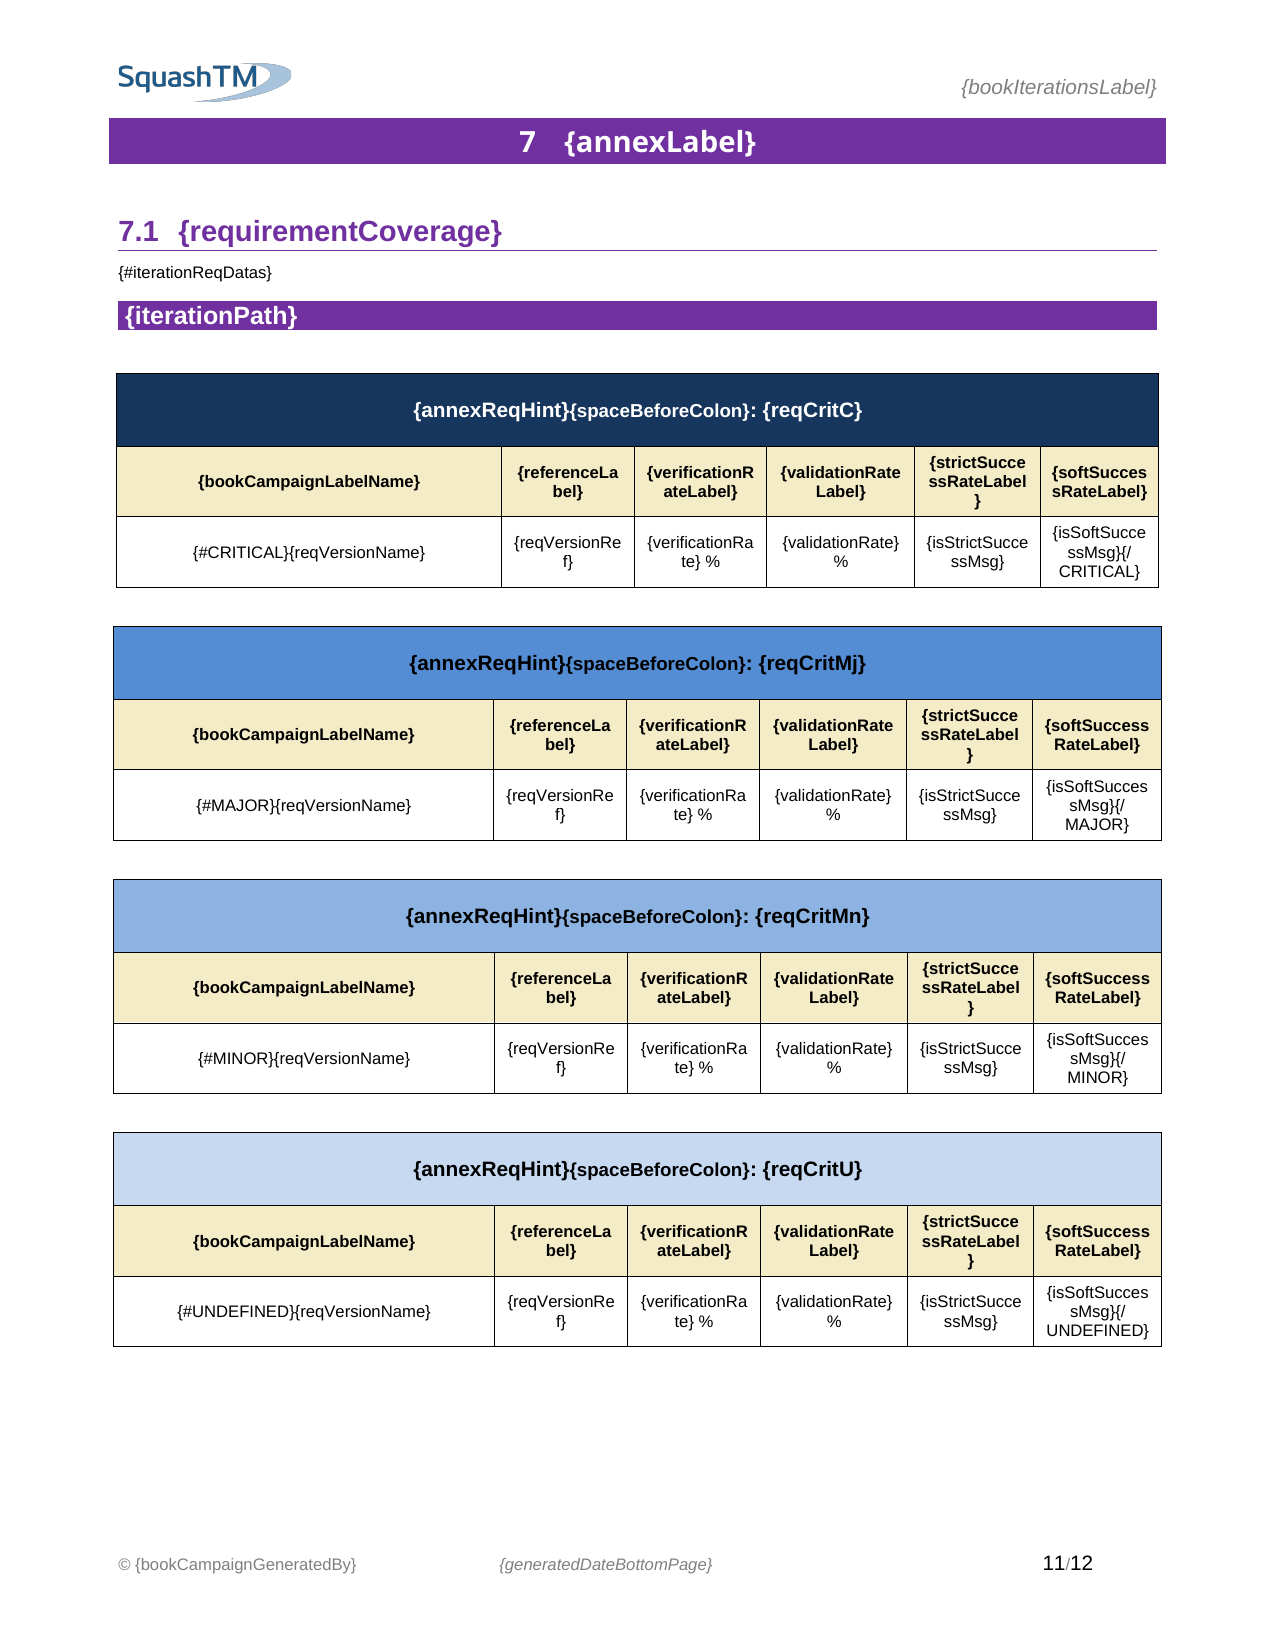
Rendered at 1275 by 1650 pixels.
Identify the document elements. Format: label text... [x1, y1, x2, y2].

table_cell {isStrictSuccessMsg} [908, 1024, 1033, 1093]
subtitle {requirementCoverage} [118, 214, 1157, 250]
table_cell {softSuccessRateLabel} [1034, 1206, 1161, 1276]
table_cell {isStrictSuccessMsg} [907, 770, 1032, 840]
table_cell {isSoftSuccessMsg}{/MAJOR} [1033, 770, 1161, 840]
table_cell {validationRateLabel} [767, 447, 914, 516]
table_header {annexReqHint}{spaceBeforeColon}: {reqCritMn} [114, 880, 1161, 952]
table_cell {reqVersionRef} [494, 770, 626, 840]
picture [118, 63, 292, 102]
subtitle {annexLabel} [110, 119, 1165, 163]
table_cell {reqVersionRef} [495, 1277, 627, 1346]
table_cell {verificationRateLabel} [628, 1206, 760, 1276]
table_cell {isStrictSuccessMsg} [915, 517, 1040, 587]
table_cell {verificationRate} % [628, 1277, 760, 1346]
table_cell {bookCampaignLabelName} [114, 1206, 494, 1276]
table_cell {verificationRateLabel} [628, 953, 760, 1022]
table_cell {reqVersionRef} [502, 517, 634, 587]
table_cell {validationRate} % [767, 517, 914, 587]
table_cell {#UNDEFINED}{reqVersionName} [114, 1277, 494, 1346]
table_cell {validationRate} % [761, 1024, 907, 1093]
table_cell {isSoftSuccessMsg}{/MINOR} [1034, 1024, 1161, 1093]
table_cell {strictSuccessRateLabel} [915, 447, 1040, 516]
table_cell {bookCampaignLabelName} [114, 700, 493, 769]
table_cell {isSoftSuccessMsg}{/CRITICAL} [1041, 517, 1158, 587]
table_cell {referenceLabel} [494, 700, 626, 769]
table_cell {softSuccessRateLabel} [1033, 700, 1161, 769]
table_cell {softSuccessRateLabel} [1041, 447, 1158, 516]
table_cell {verificationRateLabel} [627, 700, 759, 769]
text {iterationPath} [118, 301, 1157, 330]
table_cell {validationRateLabel} [761, 1206, 907, 1276]
table_cell {validationRate} % [761, 1277, 907, 1346]
table_cell {validationRateLabel} [760, 700, 906, 769]
table_cell {reqVersionRef} [495, 1024, 627, 1093]
table_cell {validationRateLabel} [761, 953, 907, 1022]
table_cell {verificationRate} % [635, 517, 766, 587]
text {#iterationReqDatas} [118, 263, 1157, 282]
table_cell {bookCampaignLabelName} [117, 447, 501, 516]
table_cell {isStrictSuccessMsg} [908, 1277, 1033, 1346]
table_cell {referenceLabel} [502, 447, 634, 516]
table_header {annexReqHint}{spaceBeforeColon}: {reqCritU} [114, 1133, 1161, 1205]
table_cell {verificationRate} % [628, 1024, 760, 1093]
table_cell {softSuccessRateLabel} [1034, 953, 1161, 1022]
table_cell {strictSuccessRateLabel} [908, 1206, 1033, 1276]
table_cell {referenceLabel} [495, 1206, 627, 1276]
table_cell {strictSuccessRateLabel} [908, 953, 1033, 1022]
table_cell {#MAJOR}{reqVersionName} [114, 770, 493, 840]
table_cell {bookCampaignLabelName} [114, 953, 494, 1022]
table_cell {verificationRate} % [627, 770, 759, 840]
table_cell {#MINOR}{reqVersionName} [114, 1024, 494, 1093]
table_header {annexReqHint}{spaceBeforeColon}: {reqCritC} [117, 374, 1158, 446]
table_header {annexReqHint}{spaceBeforeColon}: {reqCritMj} [114, 627, 1161, 699]
table_cell {validationRate} % [760, 770, 906, 840]
table_cell {referenceLabel} [495, 953, 627, 1022]
table_cell {verificationRateLabel} [635, 447, 766, 516]
table_cell {isSoftSuccessMsg}{/UNDEFINED} [1034, 1277, 1161, 1346]
table_cell {strictSuccessRateLabel} [907, 700, 1032, 769]
table_cell {#CRITICAL}{reqVersionName} [117, 517, 501, 587]
